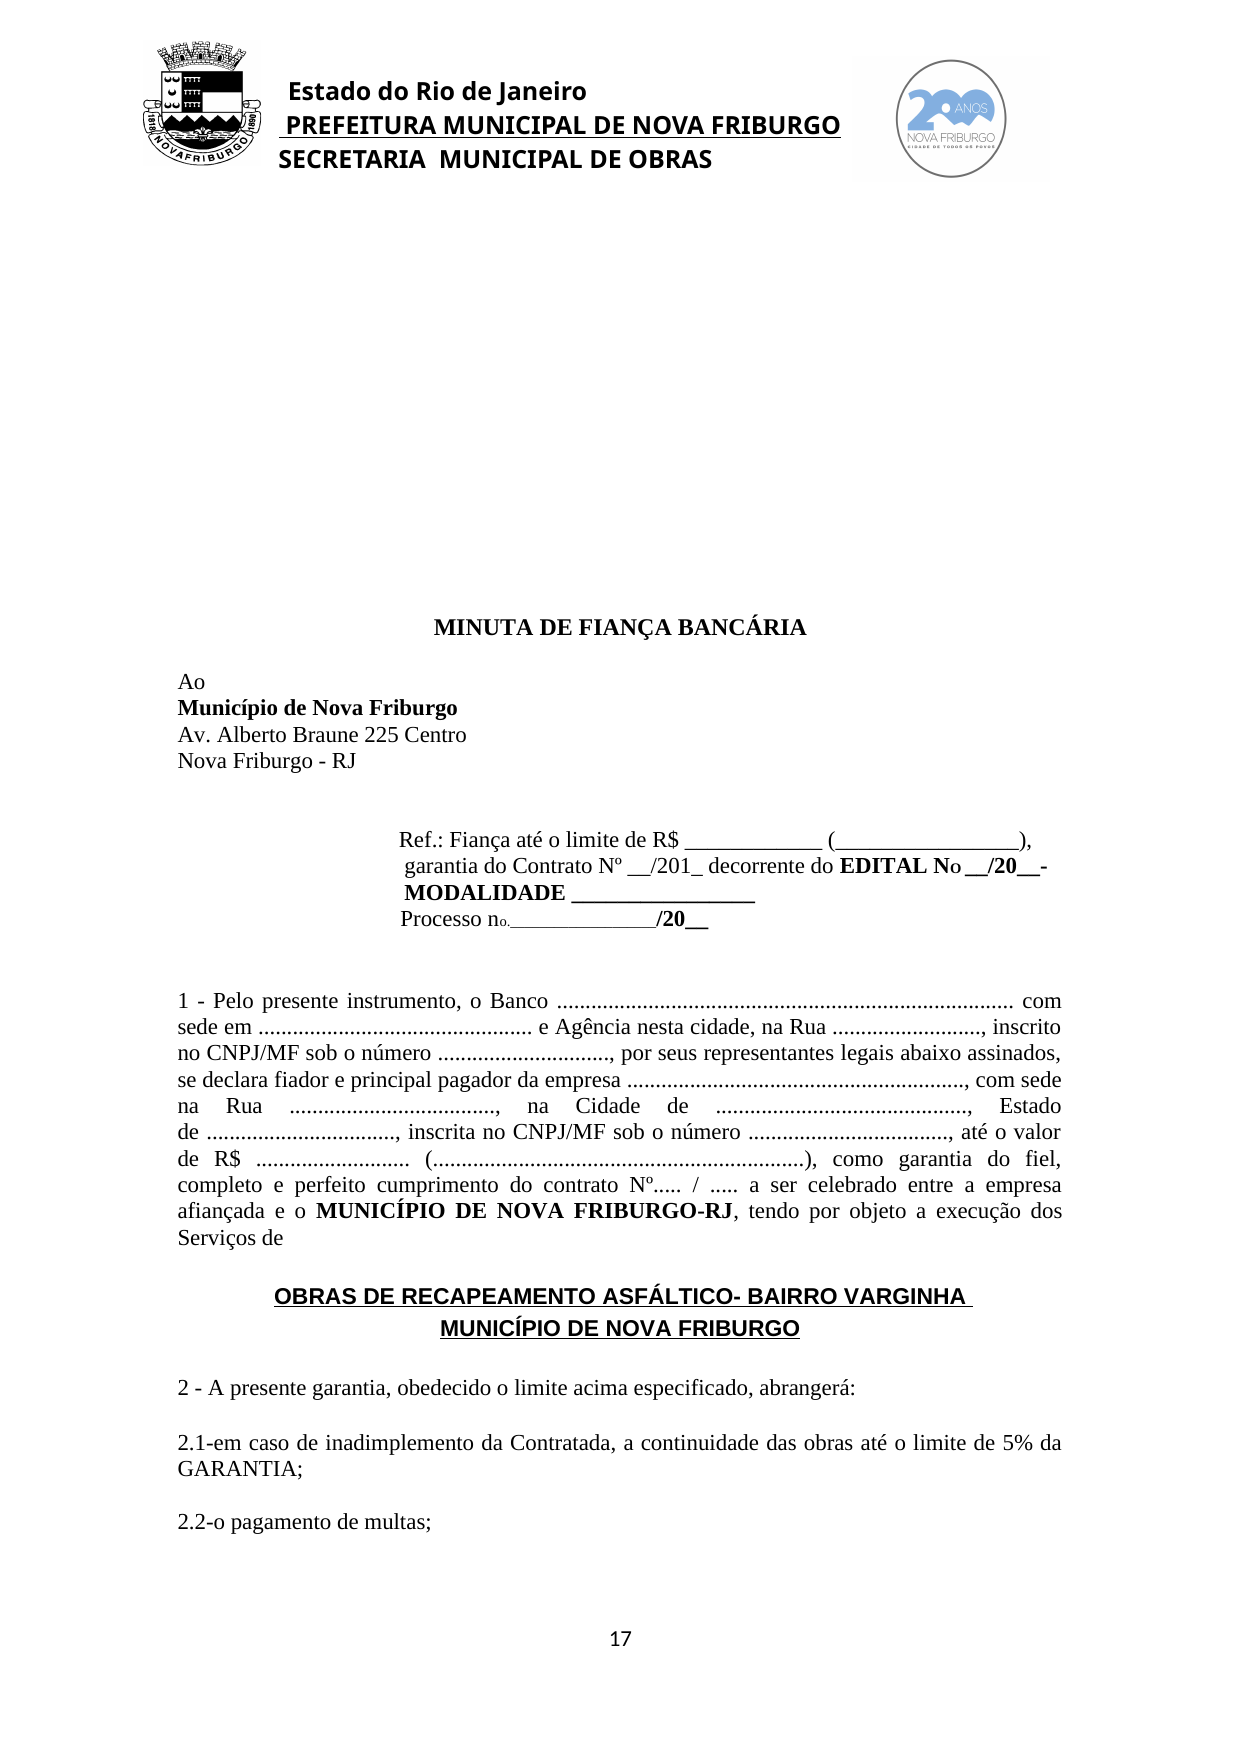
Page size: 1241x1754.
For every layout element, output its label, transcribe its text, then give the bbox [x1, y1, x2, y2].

text MODALIDADE ________________ [325, 879, 1063, 905]
text MINUTA DE FIANÇA BANCÁRIA [177, 613, 1063, 640]
title MUNICÍPIO DE NOVA FRIBURGO [177, 1315, 1063, 1342]
text Av. Alberto Braune 225 Centro [177, 721, 1063, 747]
text 2.2-o pagamento de multas; [177, 1508, 1063, 1534]
picture [142, 40, 262, 166]
text 2 - A presente garantia, obedecido o limite acima especificado, abrangerá: [177, 1374, 1063, 1401]
text Ao [177, 668, 1063, 694]
text 2.1-em caso de inadimplemento da Contratada, a continuidade das obras até o limite de 5% da GARANTIA; [177, 1429, 1063, 1481]
text 1 - Pelo presente instrumento, o Banco ................................................................................ com sede em ................................................ e Agência nesta cidade, na Rua .........................., inscrito no CNPJ/MF sob o número .............................., por seus representantes legais abaixo assinados, se declara fiador e principal pagador da empresa ..........................................................., com sede na Rua ...................................., na Cidade de ............................................, Estado de ................................., inscrita no CNPJ/MF sob o número ..................................., até o valor de R$ ........................... (.................................................................), como garantia do fiel, completo e perfeito cumprimento do contrato Nº..... / ..... a ser celebrado entre a empresa afiançada e o MUNICÍPIO DE NOVA FRIBURGO-RJ, tendo por objeto a execução dos Serviços de [177, 987, 1063, 1250]
title OBRAS DE RECAPEAMENTO ASFÁLTICO- BAIRRO VARGINHA [177, 1283, 1063, 1309]
text garantia do Contrato Nº __/201_ decorrente do EDITAL NO __/20__- [325, 852, 1063, 879]
text Processo no.____________________/20__ [177, 905, 1063, 932]
text Município de Nova Friburgo [177, 694, 1063, 721]
text Nova Friburgo - RJ [177, 747, 1063, 773]
picture [852, 56, 1050, 182]
text Ref.: Fiança até o limite de R$ ____________ (________________), [325, 826, 1063, 852]
